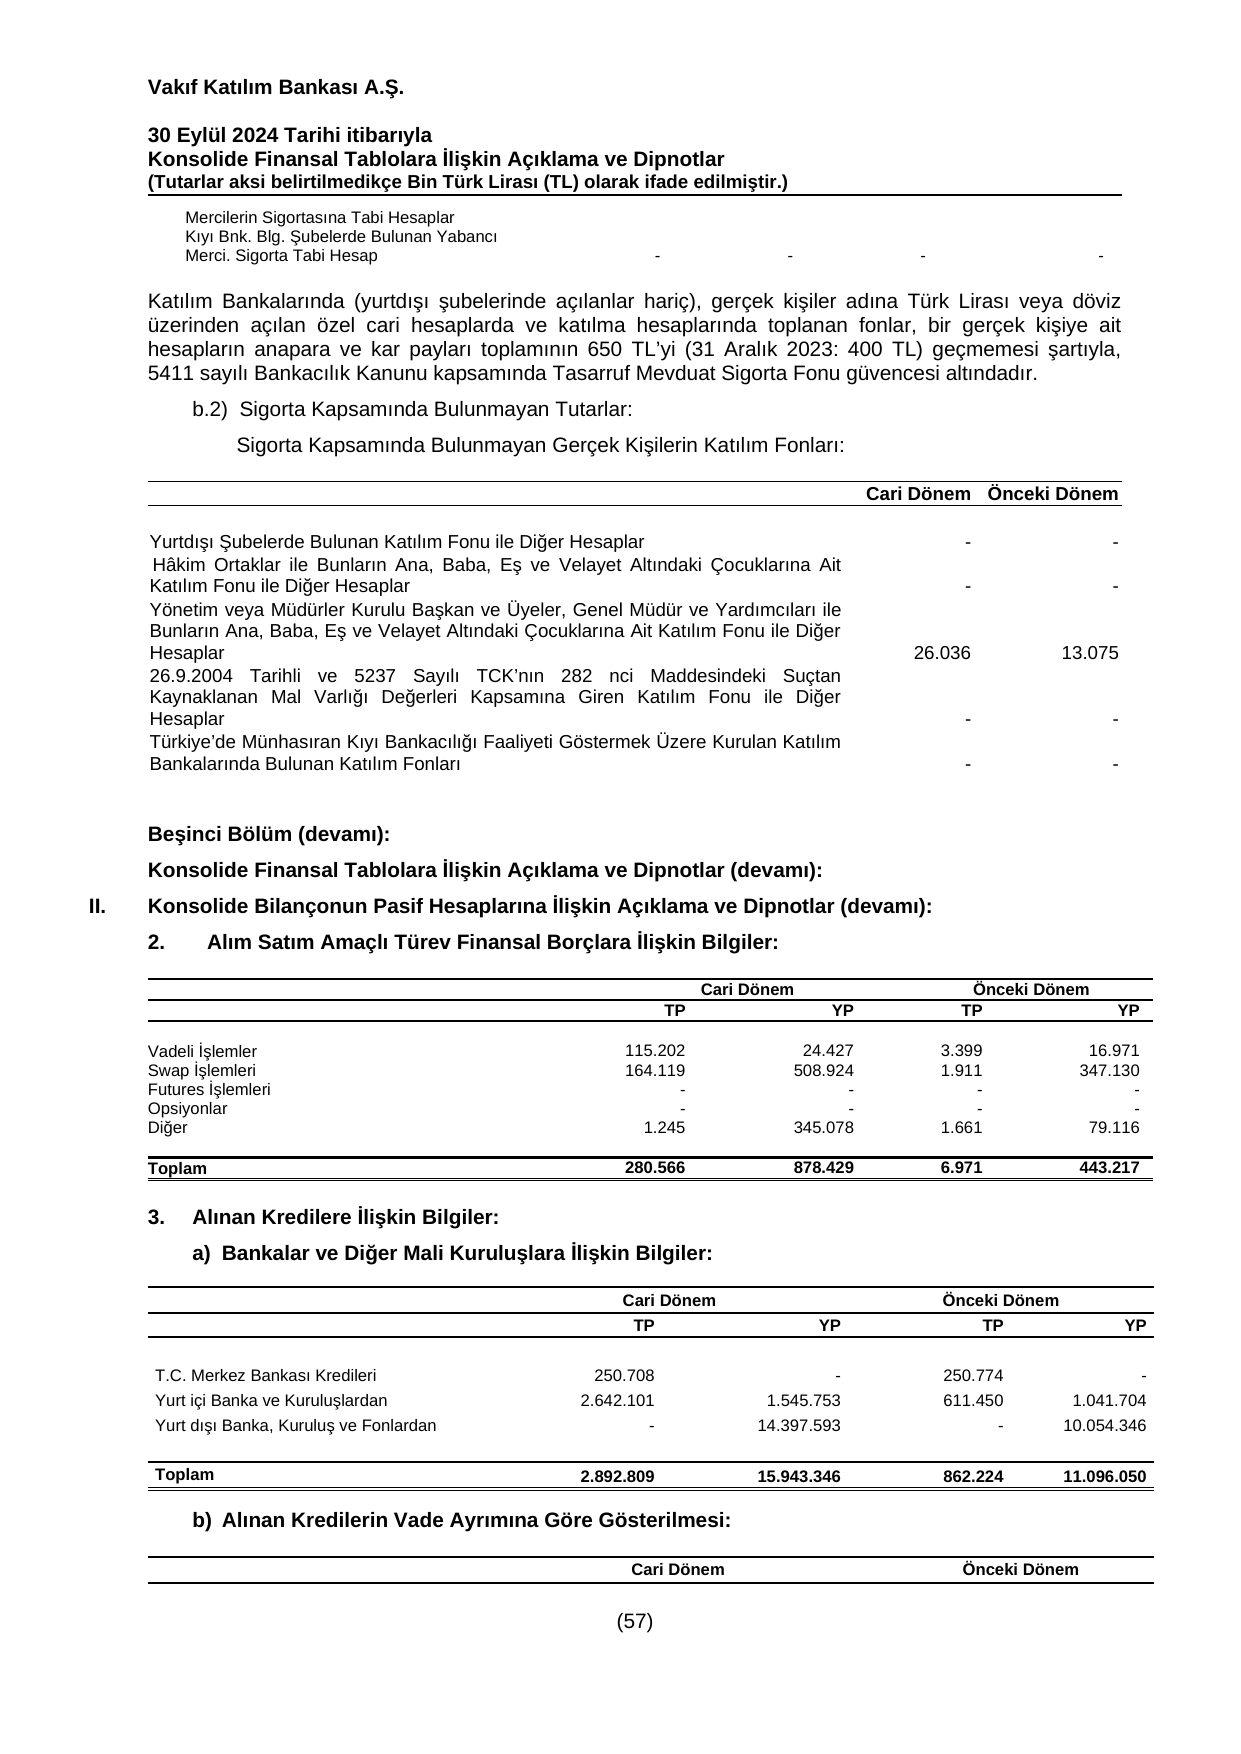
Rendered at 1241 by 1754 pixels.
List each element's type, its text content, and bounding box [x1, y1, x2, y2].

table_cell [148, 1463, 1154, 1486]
list Bankalar ve Diğer Mali Kuruluşlara İlişkin Bilgiler: [192, 1241, 1122, 1264]
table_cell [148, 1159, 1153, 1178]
text Katılım Bankalarında (yurtdışı şubelerinde açılanlar hariç), gerçek kişiler adına Türk Lirası veya döviz üzerinden açılan özel cari hesaplarda ve katılma hesaplarında toplanan fonlar, bir gerçek kişiye ait hesapların anapara ve kar payları toplamının 650 TL’yi (31 Aralık 2023: 400 TL) geçmemesi şartıyla, 5411 sayılı Bankacılık Kanunu kapsamında Tasarruf Mevduat Sigorta Fonu güvencesi altındadır. [148, 289, 1122, 385]
list Alım Satım Amaçlı Türev Finansal Borçlara İlişkin Bilgiler: [148, 930, 1122, 954]
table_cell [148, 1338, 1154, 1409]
text Beşinci Bölüm (devamı): [148, 822, 1122, 846]
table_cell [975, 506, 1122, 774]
text II. Konsolide Bilançonun Pasif Hesaplarına İlişkin Açıklama ve Dipnotlar (devamı): [89, 894, 1082, 918]
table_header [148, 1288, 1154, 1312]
text b.2) Sigorta Kapsamında Bulunmayan Tutarlar: [192, 397, 1082, 421]
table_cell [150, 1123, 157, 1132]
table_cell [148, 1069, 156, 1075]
text 3. Alınan Kredilere İlişkin Bilgiler: [148, 1205, 1122, 1229]
list Alınan Kredilerin Vade Ayrımına Göre Gösterilmesi: [192, 1508, 1122, 1532]
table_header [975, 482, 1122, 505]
text Konsolide Finansal Tablolara İlişkin Açıklama ve Dipnotlar (devamı): [148, 858, 1122, 882]
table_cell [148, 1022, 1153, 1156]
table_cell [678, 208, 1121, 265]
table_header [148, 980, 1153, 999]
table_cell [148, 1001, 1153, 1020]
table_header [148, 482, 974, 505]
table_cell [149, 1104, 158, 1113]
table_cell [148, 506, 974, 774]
text Sigorta Kapsamında Bulunmayan Gerçek Kişilerin Katılım Fonları: [236, 433, 1082, 457]
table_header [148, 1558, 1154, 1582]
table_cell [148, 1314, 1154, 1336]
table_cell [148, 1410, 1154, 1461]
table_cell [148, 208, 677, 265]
